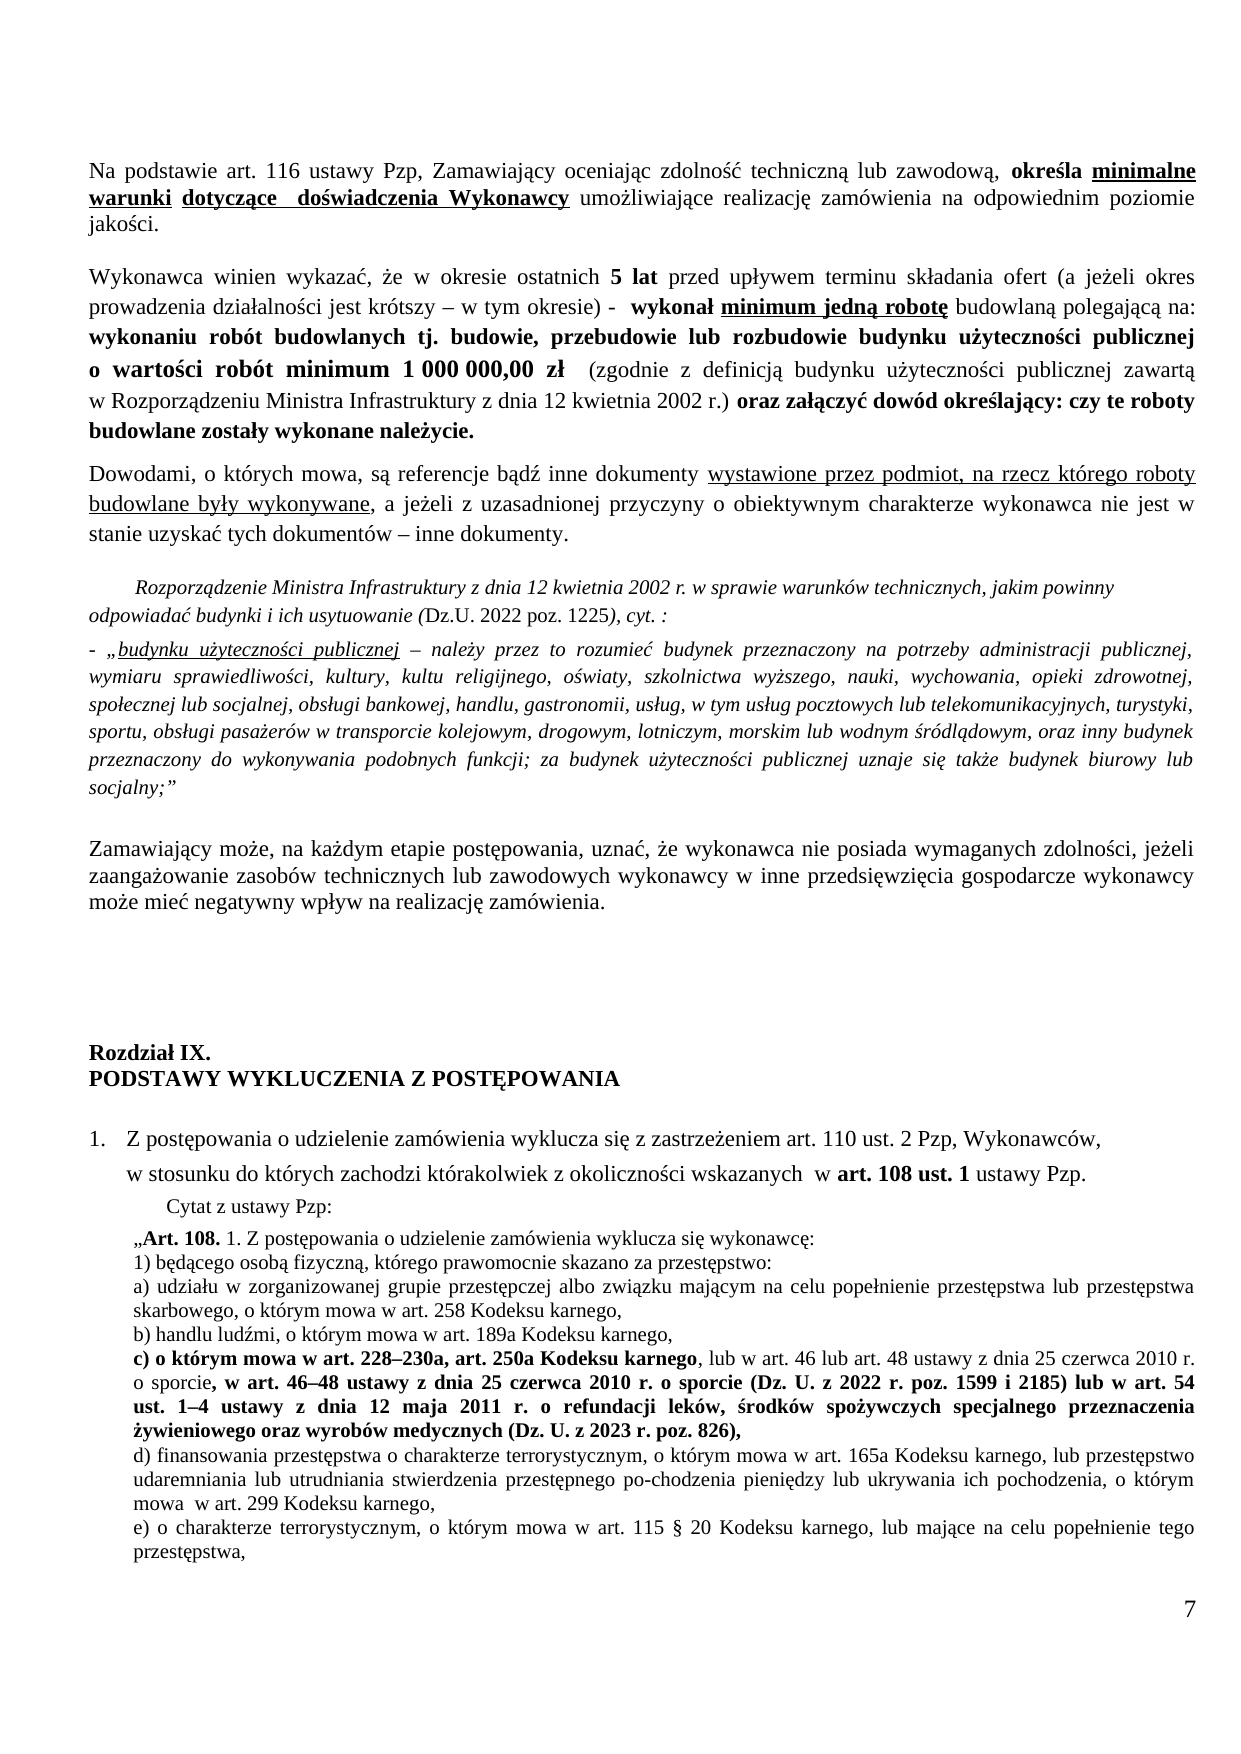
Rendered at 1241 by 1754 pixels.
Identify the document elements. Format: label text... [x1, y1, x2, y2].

text Na podstawie art. 116 ustawy Pzp, Zamawiający oceniając zdolność techniczną lub zawodową, określa minimalne warunki dotyczące doświadczenia Wykonawcy umożliwiające realizację zamówienia na odpowiednim poziomie jakości. [89, 158, 1196, 237]
text d) finansowania przestępstwa o charakterze terrorystycznym, o którym mowa w art. 165a Kodeksu karnego, lub przestępstwo udaremniania lub utrudniania stwierdzenia przestępnego po-chodzenia pieniędzy lub ukrywania ich pochodzenia, o którym mowa w art. 299 Kodeksu karnego, [133, 1442, 1196, 1515]
text b) handlu ludźmi, o którym mowa w art. 189a Kodeksu karnego, [133, 1322, 1196, 1346]
text a) udziału w zorganizowanej grupie przestępczej albo związku mającym na celu popełnienie przestępstwa lub przestępstwa skarbowego, o którym mowa w art. 258 Kodeksu karnego, [133, 1274, 1196, 1322]
text Cytat z ustawy Pzp: [126, 1194, 1196, 1218]
list Z postępowania o udzielenie zamówienia wyklucza się z zastrzeżeniem art. 110 ust. 2 Pzp, Wykonawców, [89, 1125, 1196, 1152]
text c) o którym mowa w art. 228–230a, art. 250a Kodeksu karnego, lub w art. 46 lub art. 48 ustawy z dnia 25 czerwca 2010 r. o sporcie, w art. 46–48 ustawy z dnia 25 czerwca 2010 r. o sporcie (Dz. U. z 2022 r. poz. 1599 i 2185) lub w art. 54 ust. 1–4 ustawy z dnia 12 maja 2011 r. o refundacji leków, środków spożywczych specjalnego przeznaczenia żywieniowego oraz wyrobów medycznych (Dz. U. z 2023 r. poz. 826), [133, 1346, 1196, 1442]
text w stosunku do których zachodzi którakolwiek z okoliczności wskazanych w art. 108 ust. 1 ustawy Pzp. [126, 1160, 1196, 1186]
text Wykonawca winien wykazać, że w okresie ostatnich 5 lat przed upływem terminu składania ofert (a jeżeli okres prowadzenia działalności jest krótszy – w tym okresie) - wykonał minimum jedną robotę budowlaną polegającą na: wykonaniu robót budowlanych tj. budowie, przebudowie lub rozbudowie budynku użyteczności publicznej o wartości robót minimum 1 000 000,00 zł (zgodnie z definicją budynku użyteczności publicznej zawartą w Rozporządzeniu Ministra Infrastruktury z dnia 12 kwietnia 2002 r.) oraz załączyć dowód określający: czy te roboty budowlane zostały wykonane należycie. [89, 263, 1196, 443]
text - „budynku użyteczności publicznej – należy przez to rozumieć budynek przeznaczony na potrzeby administracji publicznej, wymiaru sprawiedliwości, kultury, kultu religijnego, oświaty, szkolnictwa wyższego, nauki, wychowania, opieki zdrowotnej, społecznej lub socjalnej, obsługi bankowej, handlu, gastronomii, usług, w tym usług pocztowych lub telekomunikacyjnych, turystyki, sportu, obsługi pasażerów w transporcie kolejowym, drogowym, lotniczym, morskim lub wodnym śródlądowym, oraz inny budynek przeznaczony do wykonywania podobnych funkcji; za budynek użyteczności publicznej uznaje się także budynek biurowy lub socjalny;” [89, 637, 1196, 799]
text Dowodami, o których mowa, są referencje bądź inne dokumenty wystawione przez podmiot, na rzecz którego roboty budowlane były wykonywane, a jeżeli z uzasadnionej przyczyny o obiektywnym charakterze wykonawca nie jest w stanie uzyskać tych dokumentów – inne dokumenty. [89, 459, 1196, 546]
text 1) będącego osobą fizyczną, którego prawomocnie skazano za przestępstwo: [133, 1250, 1196, 1274]
text e) o charakterze terrorystycznym, o którym mowa w art. 115 § 20 Kodeksu karnego, lub mające na celu popełnienie tego przestępstwa, [133, 1515, 1196, 1563]
text PODSTAWY WYKLUCZENIA Z POSTĘPOWANIA [89, 1065, 1196, 1092]
text Zamawiający może, na każdym etapie postępowania, uznać, że wykonawca nie posiada wymaganych zdolności, jeżeli zaangażowanie zasobów technicznych lub zawodowych wykonawcy w inne przedsięwzięcia gospodarcze wykonawcy może mieć negatywny wpływ na realizację zamówienia. [89, 835, 1196, 914]
text „Art. 108. 1. Z postępowania o udzielenie zamówienia wyklucza się wykonawcę: [133, 1226, 1196, 1250]
subtitle Rozporządzenie Ministra Infrastruktury z dnia 12 kwietnia 2002 r. w sprawie warunków technicznych, jakim powinny odpowiadać budynki i ich usytuowanie (Dz.U. 2022 poz. 1225), cyt. : [89, 575, 1196, 627]
text Rozdział IX. [89, 1039, 1196, 1065]
